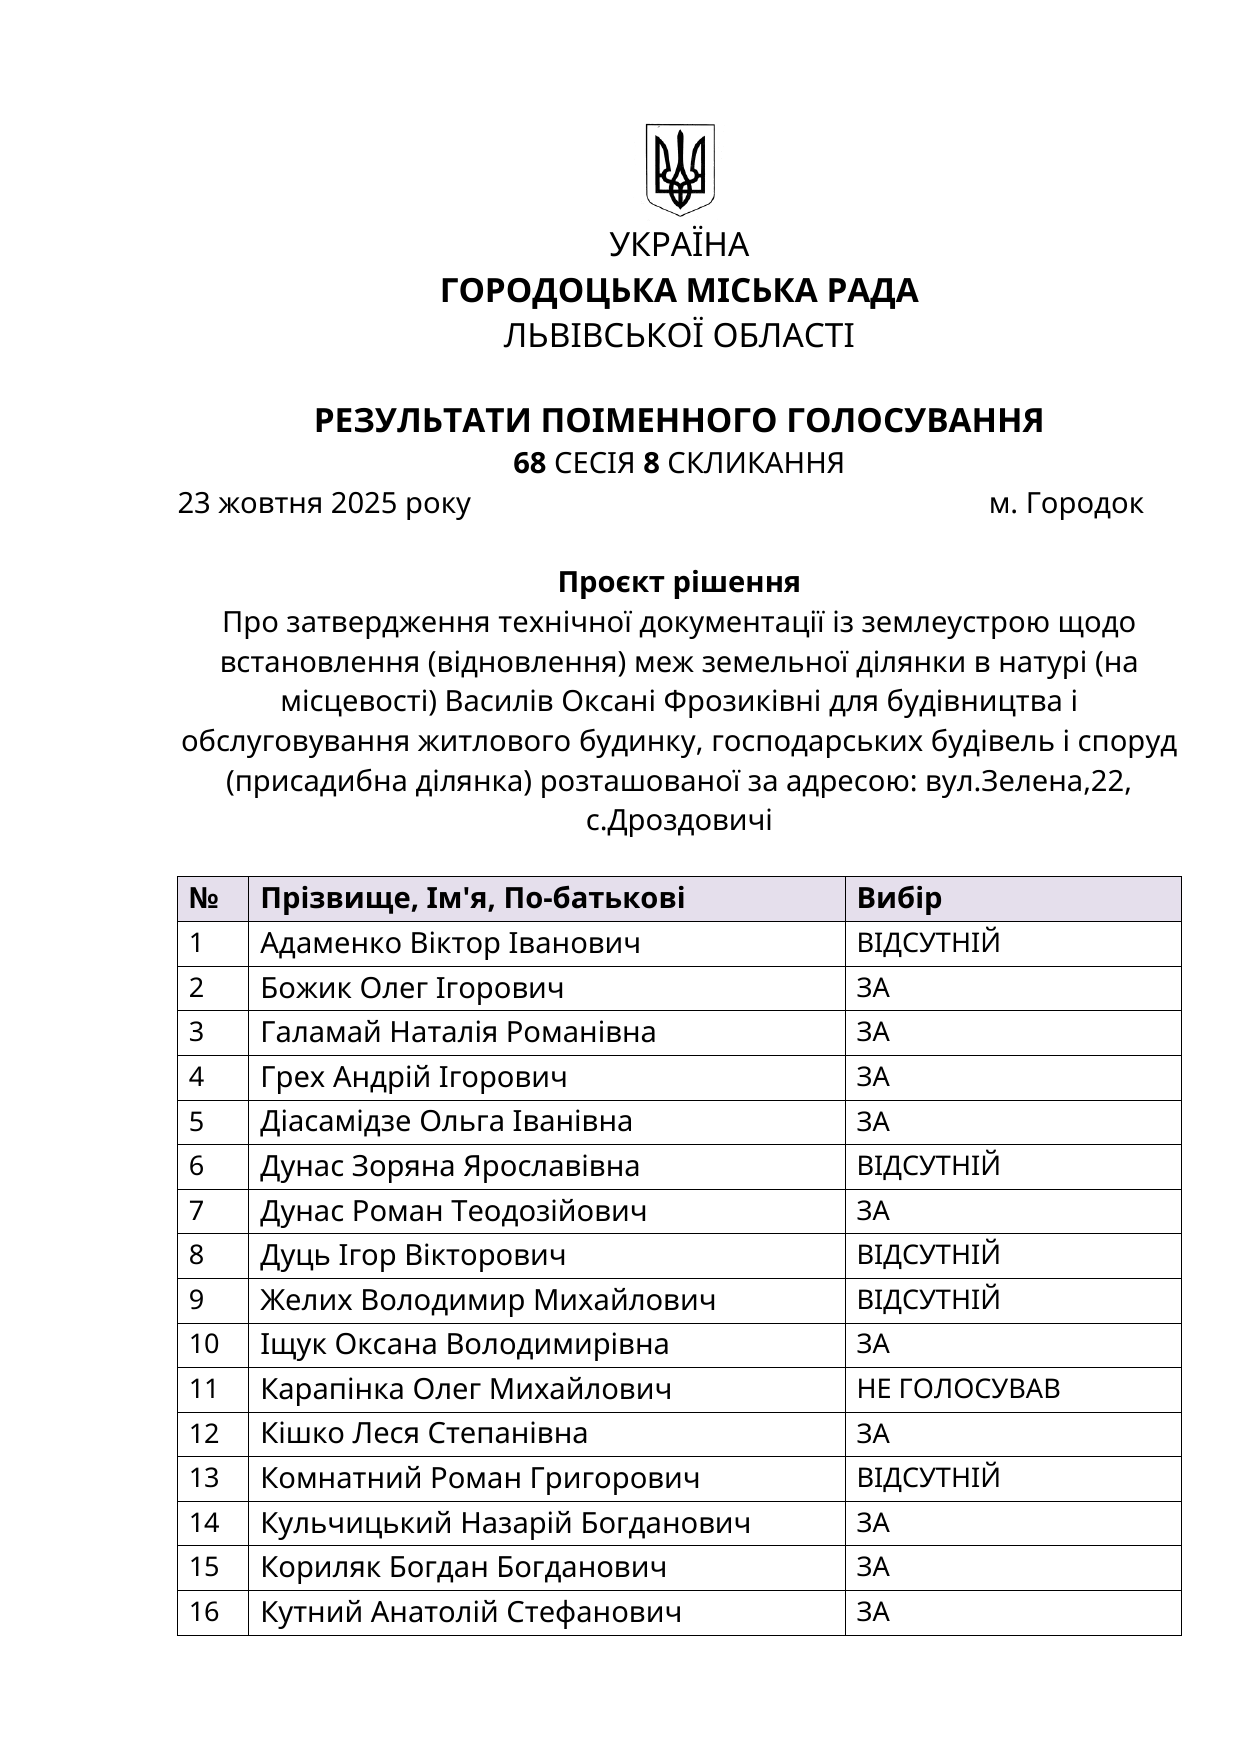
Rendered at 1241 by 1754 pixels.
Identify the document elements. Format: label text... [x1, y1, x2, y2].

text ЛЬВІВСЬКОЇ ОБЛАСТІ [177, 312, 1181, 357]
table_cell 1 [178, 922, 248, 966]
picture [633, 118, 726, 221]
table_cell Комнатний Роман Григорович [249, 1457, 845, 1501]
table_cell ЗА [846, 1101, 1181, 1144]
text РЕЗУЛЬТАТИ ПОІМЕННОГО ГОЛОСУВАННЯ [177, 397, 1181, 442]
table_cell ЗА [846, 1591, 1181, 1634]
table_cell Галамай Наталія Романівна [249, 1011, 845, 1055]
table_cell 16 [178, 1591, 248, 1634]
text ГОРОДОЦЬКА МІСЬКА РАДА [177, 266, 1181, 312]
table_cell Адаменко Віктор Іванович [249, 922, 845, 966]
table_cell 9 [178, 1279, 248, 1322]
table_cell Кульчицький Назарій Богданович [249, 1502, 845, 1545]
table_cell Дуць Ігор Вікторович [249, 1234, 845, 1278]
table_cell ВІДСУТНІЙ [846, 1279, 1181, 1322]
text 68 СЕСІЯ 8 СКЛИКАННЯ [177, 442, 1181, 482]
table_cell ЗА [846, 1413, 1181, 1456]
table_cell Кішко Леся Степанівна [249, 1413, 845, 1456]
table_cell 5 [178, 1101, 248, 1144]
table_cell 2 [178, 967, 248, 1010]
table_cell 4 [178, 1056, 248, 1099]
table_cell 10 [178, 1324, 248, 1367]
table_cell Карапінка Олег Михайлович [249, 1368, 845, 1412]
table_cell 11 [178, 1368, 248, 1412]
table_cell ЗА [846, 1056, 1181, 1099]
table_cell Кориляк Богдан Богданович [249, 1546, 845, 1590]
table_header Прізвище, Ім'я, По-батькові [249, 877, 845, 921]
table_cell Дунас Роман Теодозійович [249, 1190, 845, 1233]
table_cell ЗА [846, 1324, 1181, 1367]
table_cell 12 [178, 1413, 248, 1456]
table_cell Дунас Зоряна Ярославівна [249, 1145, 845, 1189]
table_cell 7 [178, 1190, 248, 1233]
table_cell 14 [178, 1502, 248, 1545]
table_cell Желих Володимир Михайлович [249, 1279, 845, 1322]
table_cell ЗА [846, 1502, 1181, 1545]
table_cell ЗА [846, 1190, 1181, 1233]
table_cell Діасамідзе Ольга Іванівна [249, 1101, 845, 1144]
table_cell ЗА [846, 967, 1181, 1010]
table_header № [178, 877, 248, 921]
table_cell ВІДСУТНІЙ [846, 1457, 1181, 1501]
table_cell Кутний Анатолій Стефанович [249, 1591, 845, 1634]
table_cell Грех Андрій Ігорович [249, 1056, 845, 1099]
table_cell ВІДСУТНІЙ [846, 1234, 1181, 1278]
table_cell ЗА [846, 1546, 1181, 1590]
table_cell ЗА [846, 1011, 1181, 1055]
table_cell Божик Олег Ігорович [249, 967, 845, 1010]
table_cell НЕ ГОЛОСУВАВ [846, 1368, 1181, 1412]
table_cell 6 [178, 1145, 248, 1189]
table_cell ВІДСУТНІЙ [846, 1145, 1181, 1189]
text 23 жовтня 2025 року м. Городок [177, 482, 1181, 522]
text Проєкт рішення [177, 561, 1181, 601]
table_cell 13 [178, 1457, 248, 1501]
table_cell 15 [178, 1546, 248, 1590]
text УКРАЇНА [177, 221, 1181, 266]
table_cell ВІДСУТНІЙ [846, 922, 1181, 966]
table_cell 8 [178, 1234, 248, 1278]
table_cell Іщук Оксана Володимирівна [249, 1324, 845, 1367]
text Про затвердження технічної документації із землеустрою щодо встановлення (відновлення) меж земельної ділянки в натурі (на місцевості) Василів Оксані Фрозиківні для будівництва і обслуговування житлового будинку, господарських будівель і споруд (присадибна ділянка) розташованої за адресою: вул.Зелена,22, с.Дроздовичі [177, 601, 1181, 839]
table_cell 3 [178, 1011, 248, 1055]
table_header Вибір [846, 877, 1181, 921]
